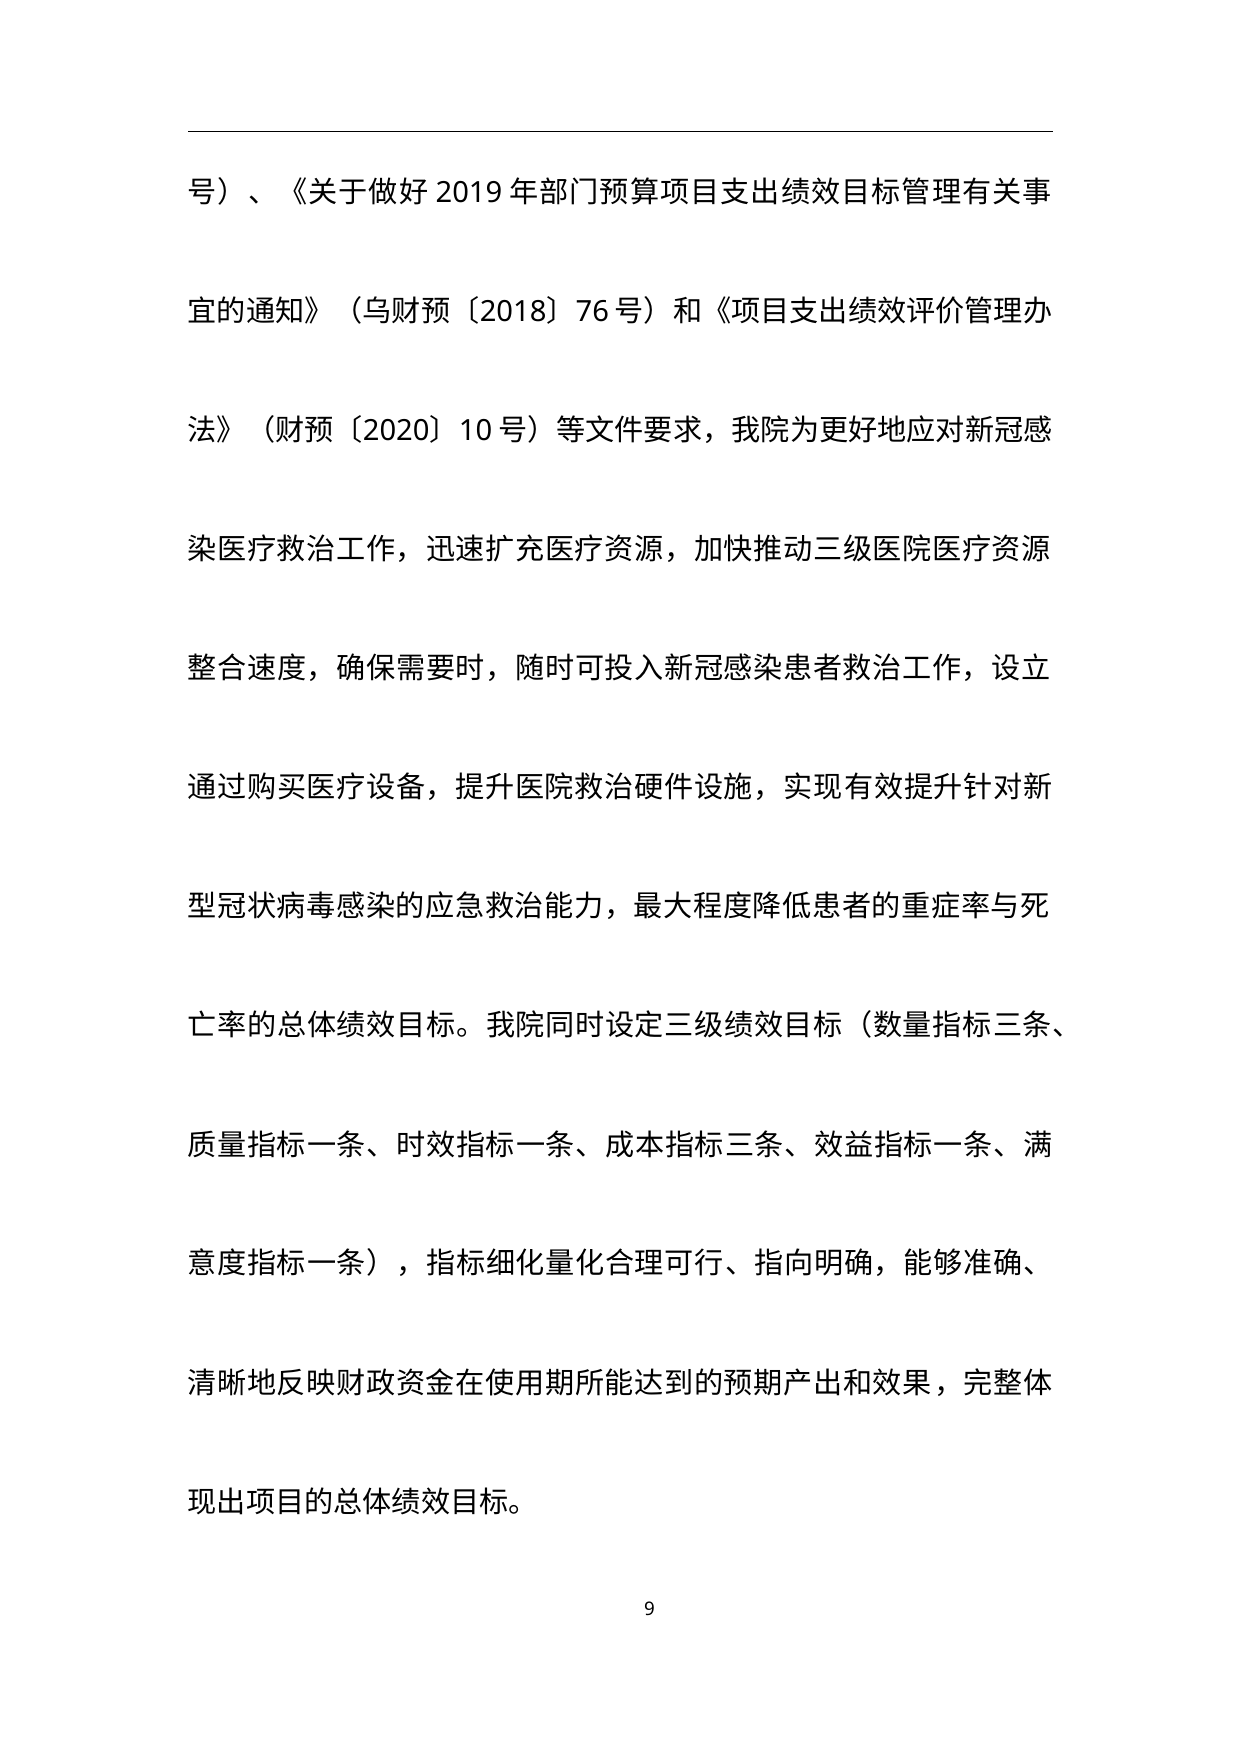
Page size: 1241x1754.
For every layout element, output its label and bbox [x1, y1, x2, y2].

text [187, 150, 1053, 1539]
